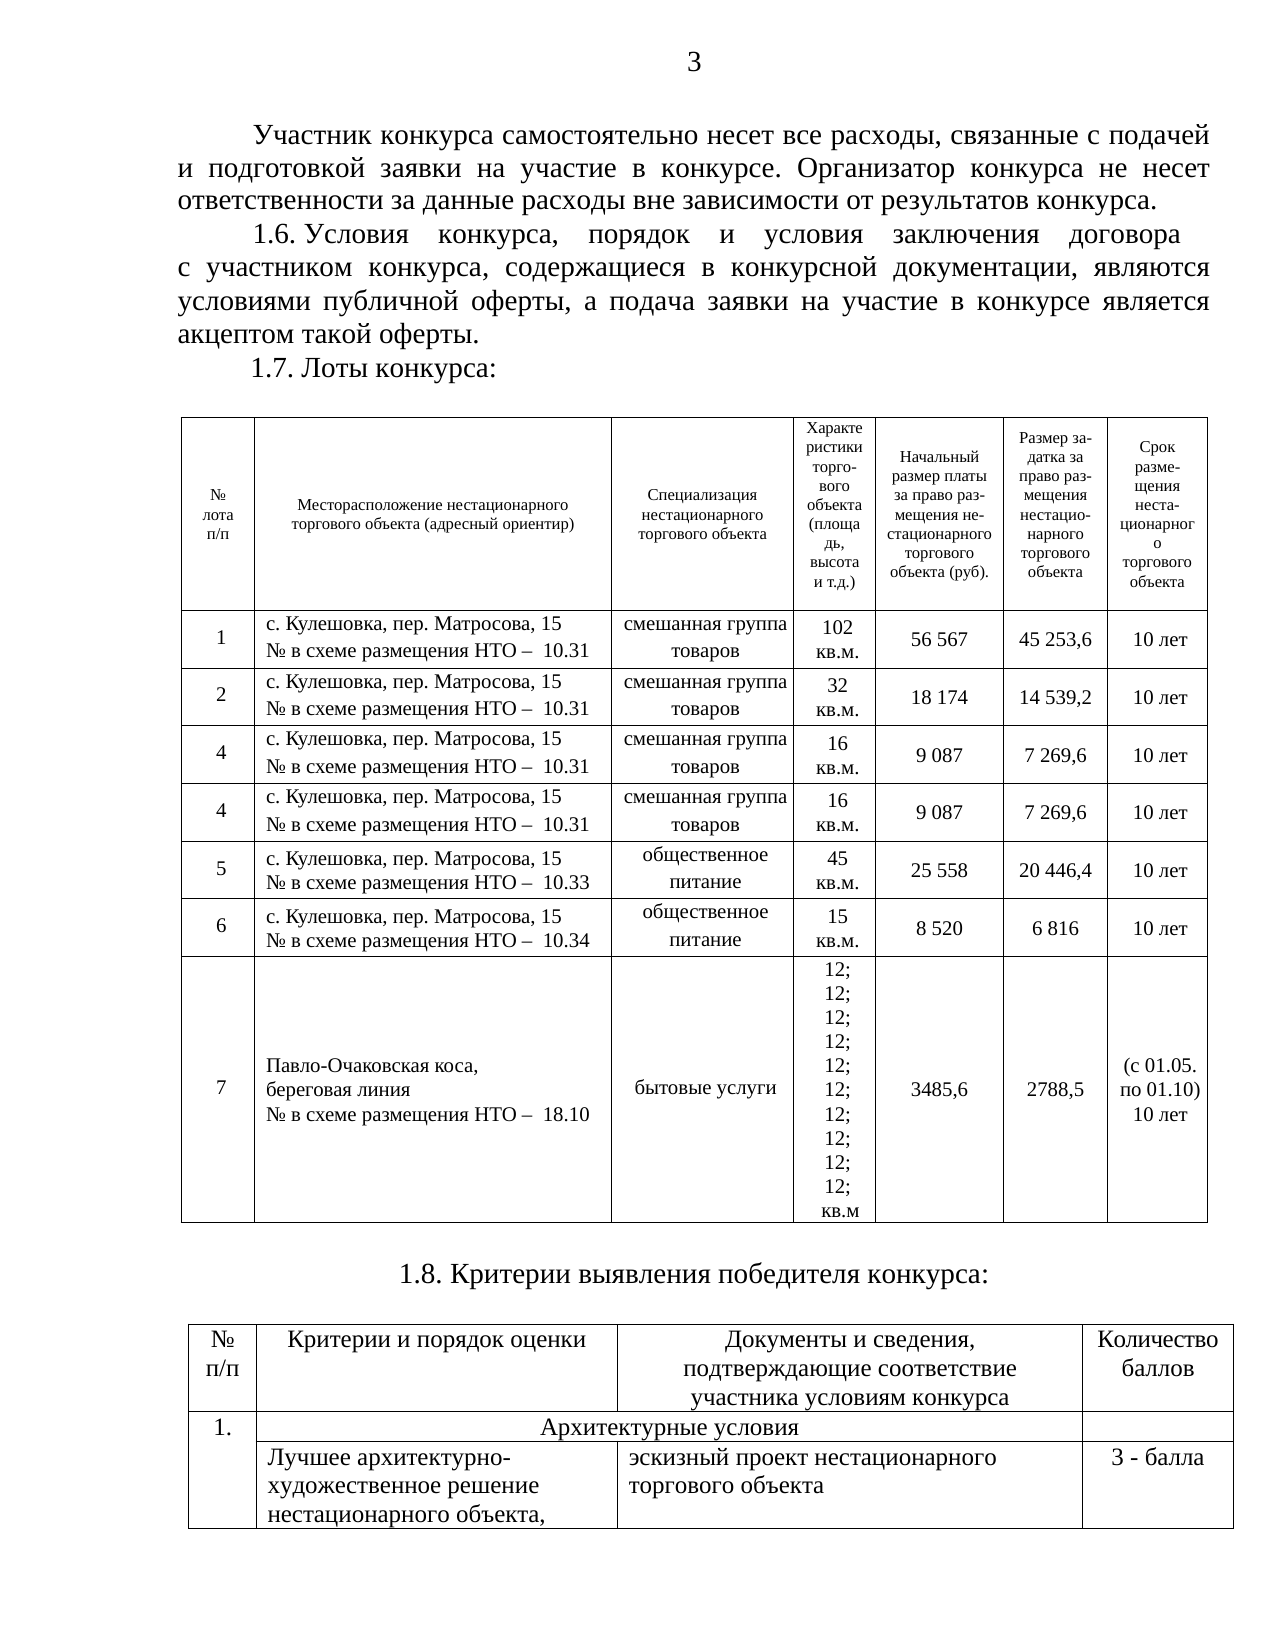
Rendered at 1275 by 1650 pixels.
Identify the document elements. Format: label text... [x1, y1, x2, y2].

table_cell 6 816 [1004, 899, 1107, 956]
text 1.8. Критерии выявления победителя конкурса: [177, 1256, 1211, 1290]
table_cell 9 087 [876, 784, 1003, 841]
table_header Критерии и порядок оценки [257, 1325, 617, 1411]
table_header Характеристики торгового объекта (площадь, высота и т.д.) [794, 418, 875, 610]
table_cell 18 174 [876, 669, 1003, 725]
table_cell 7 269,6 [1004, 784, 1107, 841]
table_cell 1 [182, 611, 254, 667]
table_cell 102 кв.м. [794, 611, 875, 667]
table_cell бытовые услуги [612, 957, 793, 1222]
table_cell 4 [182, 726, 254, 783]
table_cell смешанная группа товаров [612, 784, 793, 841]
table_cell смешанная группа товаров [612, 669, 793, 725]
table_cell 3485,6 [876, 957, 1003, 1222]
table_cell 3 - балла [1083, 1442, 1233, 1528]
table_cell [1083, 1412, 1233, 1441]
table_header Количество баллов [1083, 1325, 1233, 1411]
table_cell 12; 12; 12; 12; 12; 12; 12; 12; 12; 12; кв.м [794, 957, 875, 1222]
table_cell 10 лет [1108, 611, 1207, 667]
table_cell общественное питание [612, 842, 793, 898]
table_cell 10 лет [1108, 899, 1207, 956]
text Участник конкурса самостоятельно несет все расходы, связанные с подачей и подготовкой заявки на участие в конкурсе. Организатор конкурса не несет ответственности за данные расходы вне зависимости от результатов конкурса. [177, 118, 1211, 216]
table_header Специализация нестационарного торгового объекта [612, 418, 793, 610]
table_cell (с 01.05. по 01.10) 10 лет [1108, 957, 1207, 1222]
table_cell смешанная группа товаров [612, 611, 793, 667]
table_cell 45 кв.м. [794, 842, 875, 898]
table_cell 2 [182, 669, 254, 725]
table_cell 8 520 [876, 899, 1003, 956]
table_header № п/п [189, 1325, 256, 1411]
table_cell 5 [182, 842, 254, 898]
table_cell общественное питание [612, 899, 793, 956]
table_cell с. Кулешовка, пер. Матросова, 15 № в схеме размещения НТО – 10.31 [255, 726, 611, 783]
table_cell 6 [182, 899, 254, 956]
table_cell 10 лет [1108, 726, 1207, 783]
table_cell 10 лет [1108, 784, 1207, 841]
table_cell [257, 1442, 617, 1528]
table_header Срок размещения нестационарного торгового объекта [1108, 418, 1207, 610]
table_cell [618, 1442, 1082, 1528]
table_header Документы и сведения, подтверждающие соответствие участника условиям конкурса [618, 1325, 1082, 1411]
table_header Месторасположение нестационарного торгового объекта (адресный ориентир) [255, 418, 611, 610]
table_header Размер задатка за право размещения нестационарного торгового объекта [1004, 418, 1107, 610]
table_cell 16 кв.м. [794, 726, 875, 783]
table_cell 7 269,6 [1004, 726, 1107, 783]
table_cell 14 539,2 [1004, 669, 1107, 725]
table_cell Архитектурные условия [257, 1412, 1082, 1441]
table_cell 56 567 [876, 611, 1003, 667]
table_cell с. Кулешовка, пер. Матросова, 15 № в схеме размещения НТО – 10.34 [255, 899, 611, 956]
table_header № лота п/п [182, 418, 254, 610]
table_cell 2788,5 [1004, 957, 1107, 1222]
table_cell 10 лет [1108, 669, 1207, 725]
table_cell с. Кулешовка, пер. Матросова, 15 № в схеме размещения НТО – 10.33 [255, 842, 611, 898]
table_cell 32 кв.м. [794, 669, 875, 725]
table_cell 4 [182, 784, 254, 841]
table_cell с. Кулешовка, пер. Матросова, 15 № в схеме размещения НТО – 10.31 [255, 611, 611, 667]
table_cell 15 кв.м. [794, 899, 875, 956]
table_cell 9 087 [876, 726, 1003, 783]
table_cell 1. [189, 1412, 256, 1528]
table_cell с. Кулешовка, пер. Матросова, 15 № в схеме размещения НТО – 10.31 [255, 784, 611, 841]
table_cell 16 кв.м. [794, 784, 875, 841]
table_cell 25 558 [876, 842, 1003, 898]
text 1.7. Лоты конкурса: [177, 350, 1211, 383]
text 1.6. Условия конкурса, порядок и условия заключения договора с участником конкурса, содержащиеся в конкурсной документации, являются условиями публичной оферты, а подача заявки на участие в конкурсе является акцептом такой оферты. [177, 216, 1211, 350]
table_cell 20 446,4 [1004, 842, 1107, 898]
table_cell Павло-Очаковская коса, береговая линия № в схеме размещения НТО – 18.10 [255, 957, 611, 1222]
table_cell с. Кулешовка, пер. Матросова, 15 № в схеме размещения НТО – 10.31 [255, 669, 611, 725]
table_cell смешанная группа товаров [612, 726, 793, 783]
table_cell 10 лет [1108, 842, 1207, 898]
table_cell 45 253,6 [1004, 611, 1107, 667]
table_cell 7 [182, 957, 254, 1222]
table_header Начальный размер платы за право размещения нестационарного торгового объекта (руб). [876, 418, 1003, 610]
